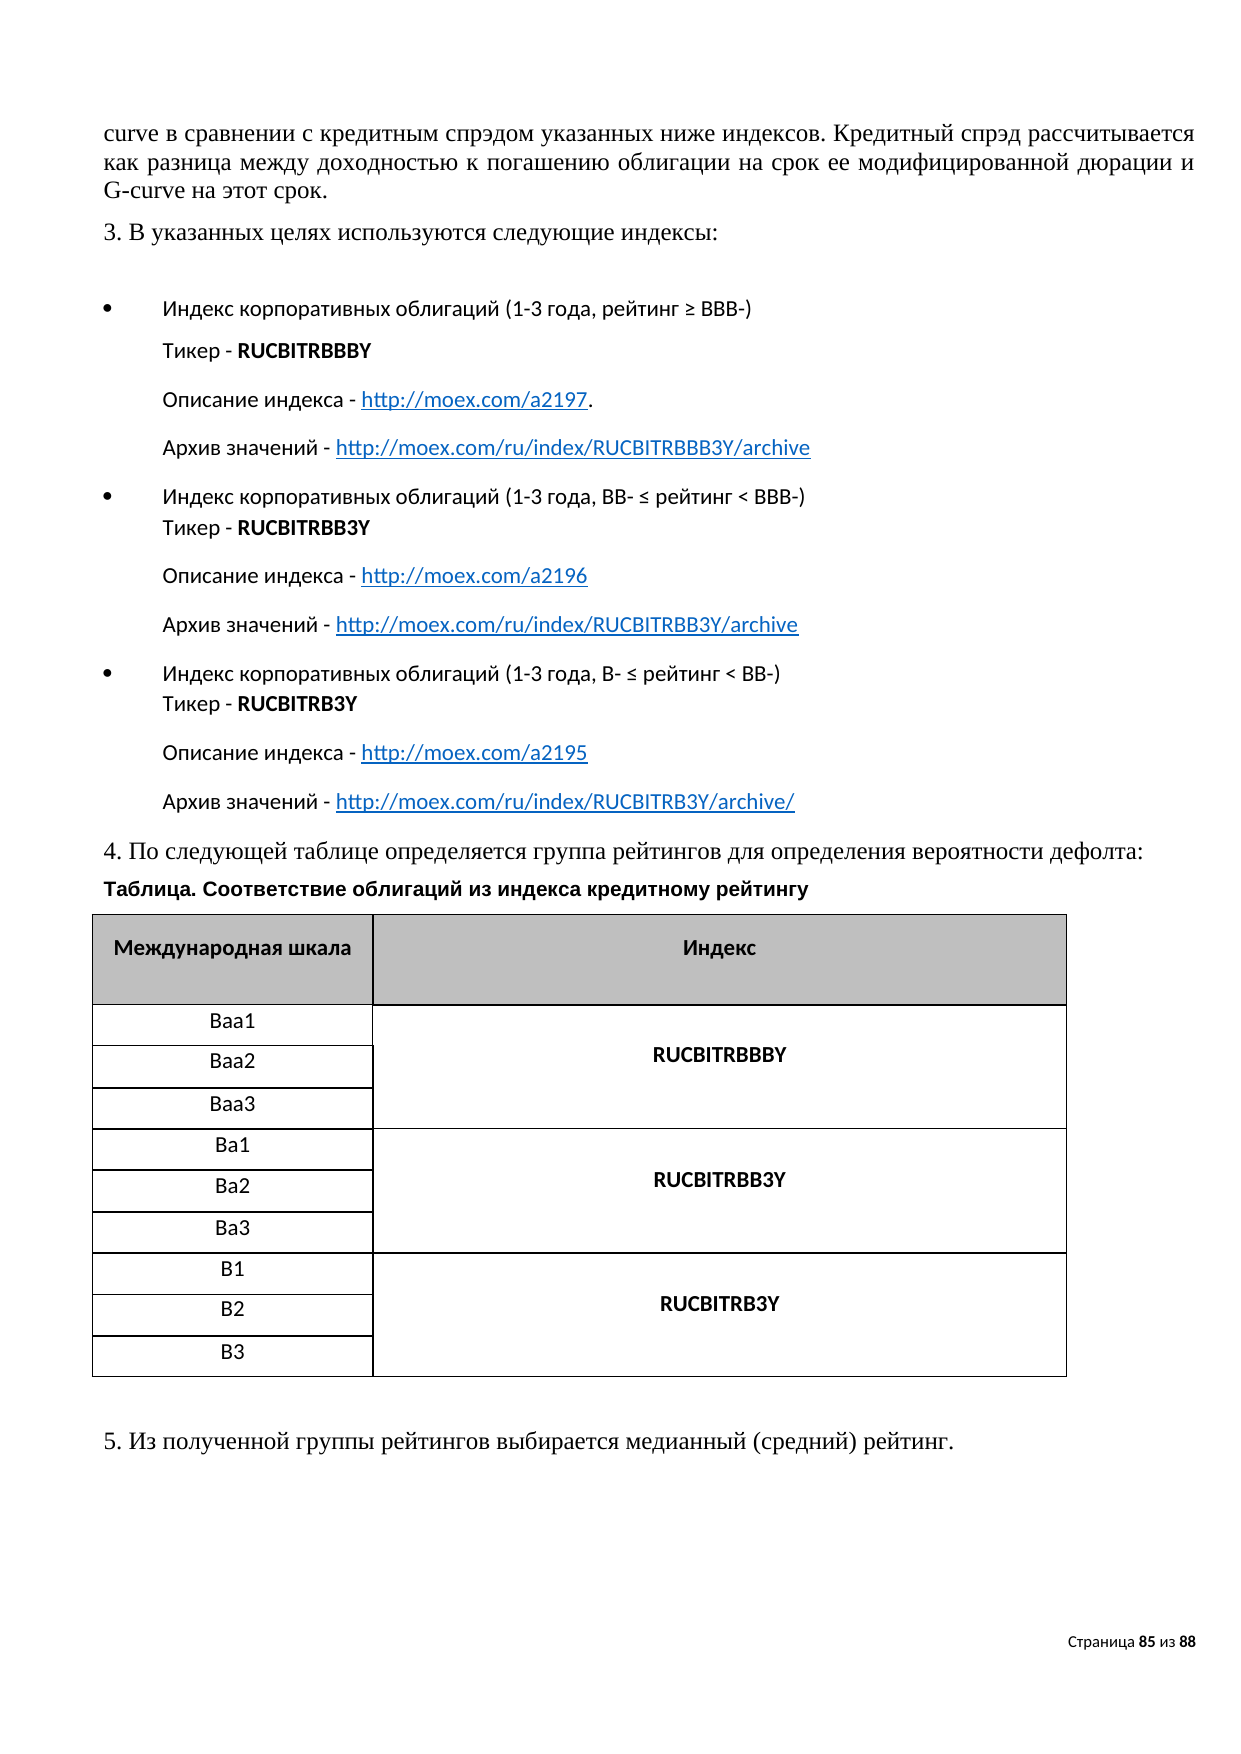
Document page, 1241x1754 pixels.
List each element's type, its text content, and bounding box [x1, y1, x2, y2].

text Таблица. Соответствие облигаций из индекса кредитному рейтингу [103, 877, 1196, 901]
table_cell Ваа2 [93, 1046, 372, 1087]
table_header Международная шкала [93, 915, 372, 1004]
text Тикер - RUCBITRB3Y [103, 689, 1196, 717]
table_cell Ва3 [93, 1213, 372, 1252]
table_header Индекс [374, 915, 1066, 1004]
table_cell Ваа1 [93, 1005, 372, 1045]
list Индекс корпоративных облигаций (1-3 года, BB- ≤ рейтинг < BBB-) [103, 482, 1196, 510]
table_cell Ваа3 [93, 1089, 372, 1128]
text Тикер - RUCBITRBB3Y [103, 513, 1196, 541]
table_cell B3 [93, 1337, 372, 1376]
text Тикер - RUCBITRBBBY [103, 336, 1196, 364]
table_cell RUCBITRBBBY [373, 1006, 1066, 1128]
table_cell RUCBITRB3Y [374, 1254, 1066, 1376]
text Описание индекса - http://moex.com/a2195 [103, 738, 1196, 766]
text 3. В указанных целях используются следующие индексы: [103, 217, 1196, 246]
table_cell Ва2 [93, 1171, 372, 1211]
text 4. По следующей таблице определяется группа рейтингов для определения вероятности дефолта: [103, 836, 1196, 865]
table_cell Ва1 [93, 1130, 372, 1169]
text 5. Из полученной группы рейтингов выбирается медианный (средний) рейтинг. [103, 1426, 1196, 1455]
table_cell В1 [93, 1254, 372, 1293]
table_cell В2 [93, 1295, 372, 1335]
text Архив значений - http://moex.com/ru/index/RUCBITRB3Y/archive/ [103, 787, 1196, 815]
list Индекс корпоративных облигаций (1-3 года, B- ≤ рейтинг < BB-) [103, 659, 1196, 687]
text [103, 118, 1196, 204]
table_cell RUCBITRBB3Y [374, 1129, 1066, 1252]
text Архив значений - http://moex.com/ru/index/RUCBITRBB3Y/archive [103, 610, 1196, 638]
text Архив значений - http://moex.com/ru/index/RUCBITRBBB3Y/archive [103, 433, 1196, 462]
text Описание индекса - http://moex.com/a2197. [103, 385, 1196, 413]
text Описание индекса - http://moex.com/a2196 [103, 561, 1196, 589]
list Индекс корпоративных облигаций (1-3 года, рейтинг ≥ BBB-) [103, 294, 1196, 322]
